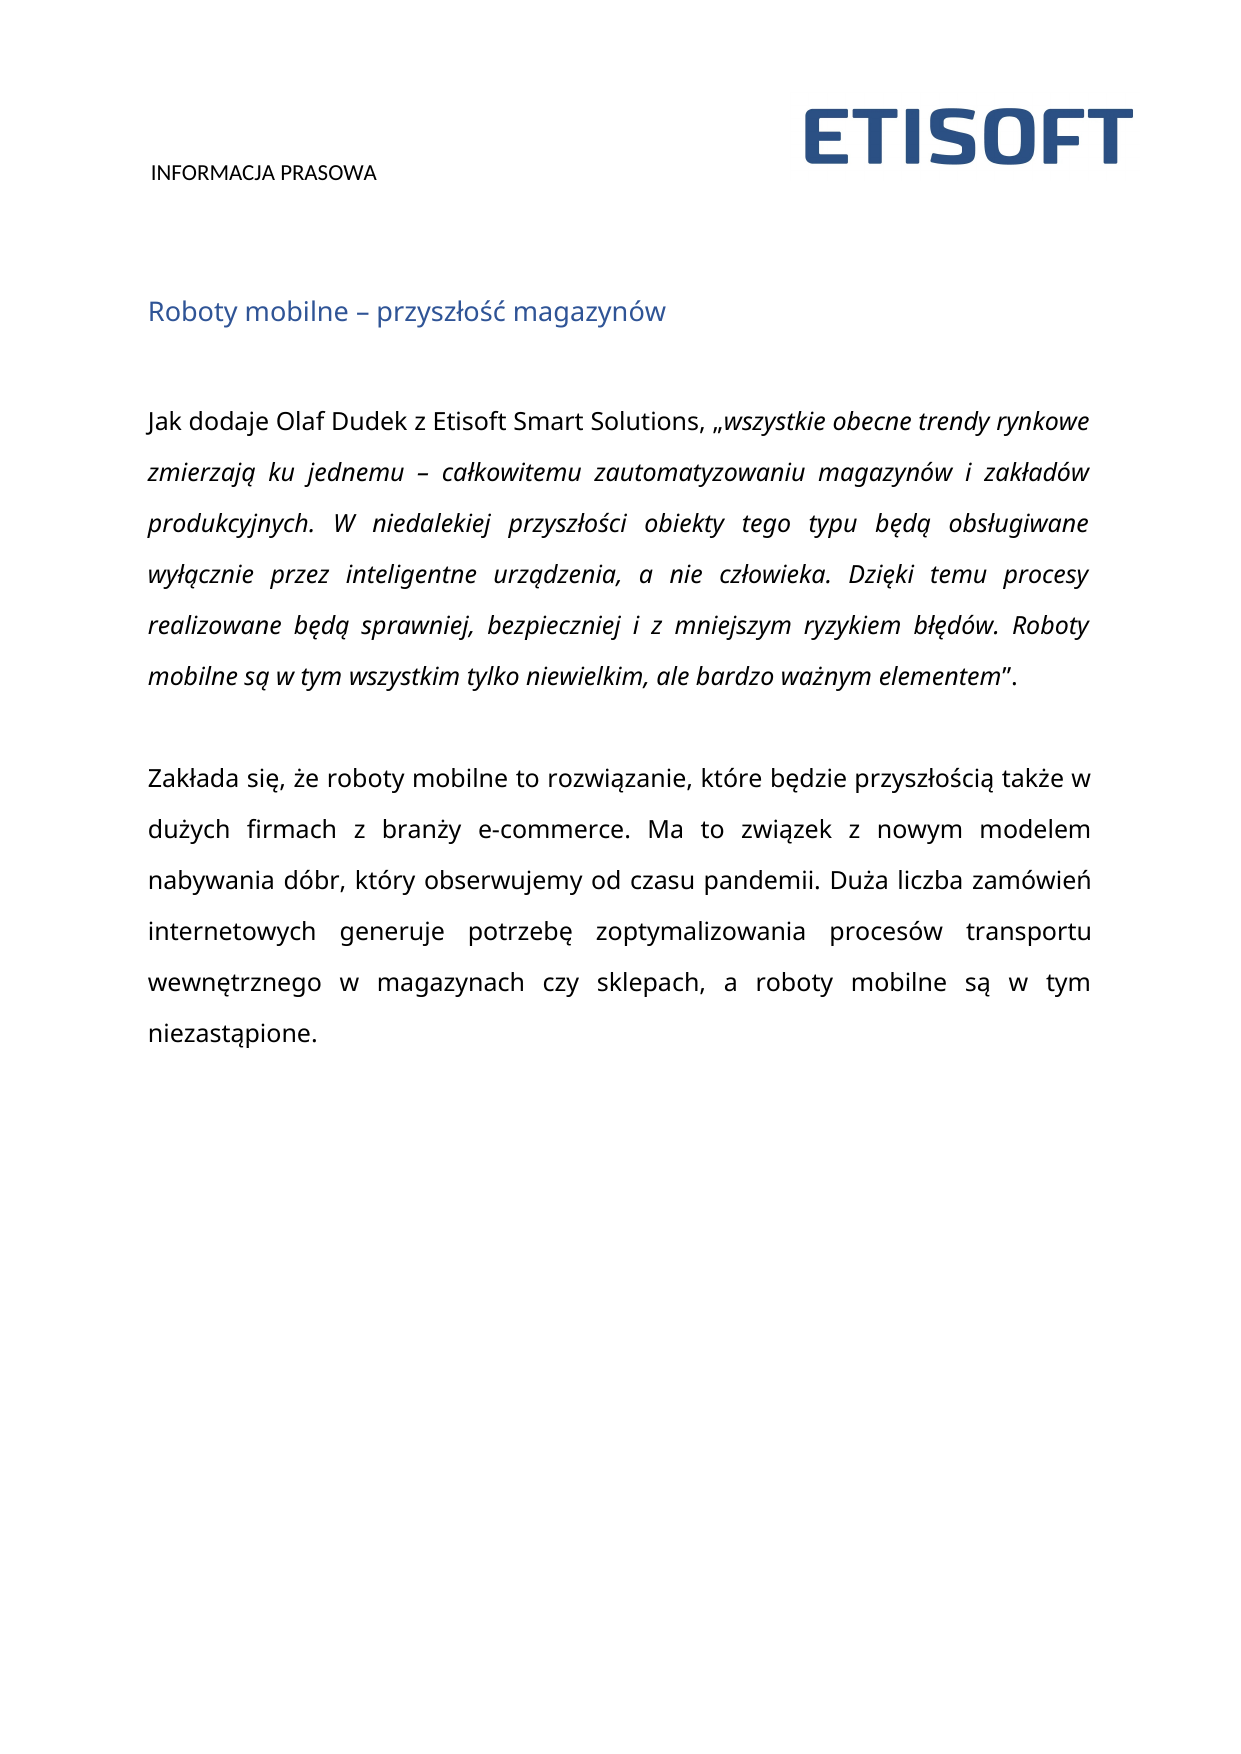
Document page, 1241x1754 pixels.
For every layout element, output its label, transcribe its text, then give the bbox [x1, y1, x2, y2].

text Zakłada się, że roboty mobilne to rozwiązanie, które będzie przyszłością także w dużych firmach z branży e-commerce. Ma to związek z nowym modelem nabywania dóbr, który obserwujemy od czasu pandemii. Duża liczba zamówień internetowych generuje potrzebę zoptymalizowania procesów transportu wewnętrznego w magazynach czy sklepach, a roboty mobilne są w tym niezastąpione. [148, 761, 1093, 1050]
subtitle Roboty mobilne – przyszłość magazynów [148, 293, 1093, 330]
picture [790, 92, 1141, 181]
text Jak dodaje Olaf Dudek z Etisoft Smart Solutions, „wszystkie obecne trendy rynkowe zmierzają ku jednemu – całkowitemu zautomatyzowaniu magazynów i zakładów produkcyjnych. W niedalekiej przyszłości obiekty tego typu będą obsługiwane wyłącznie przez inteligentne urządzenia, a nie człowieka. Dzięki temu procesy realizowane będą sprawniej, bezpieczniej i z mniejszym ryzykiem błędów. Roboty mobilne są w tym wszystkim tylko niewielkim, ale bardzo ważnym elementem”. [148, 403, 1093, 693]
